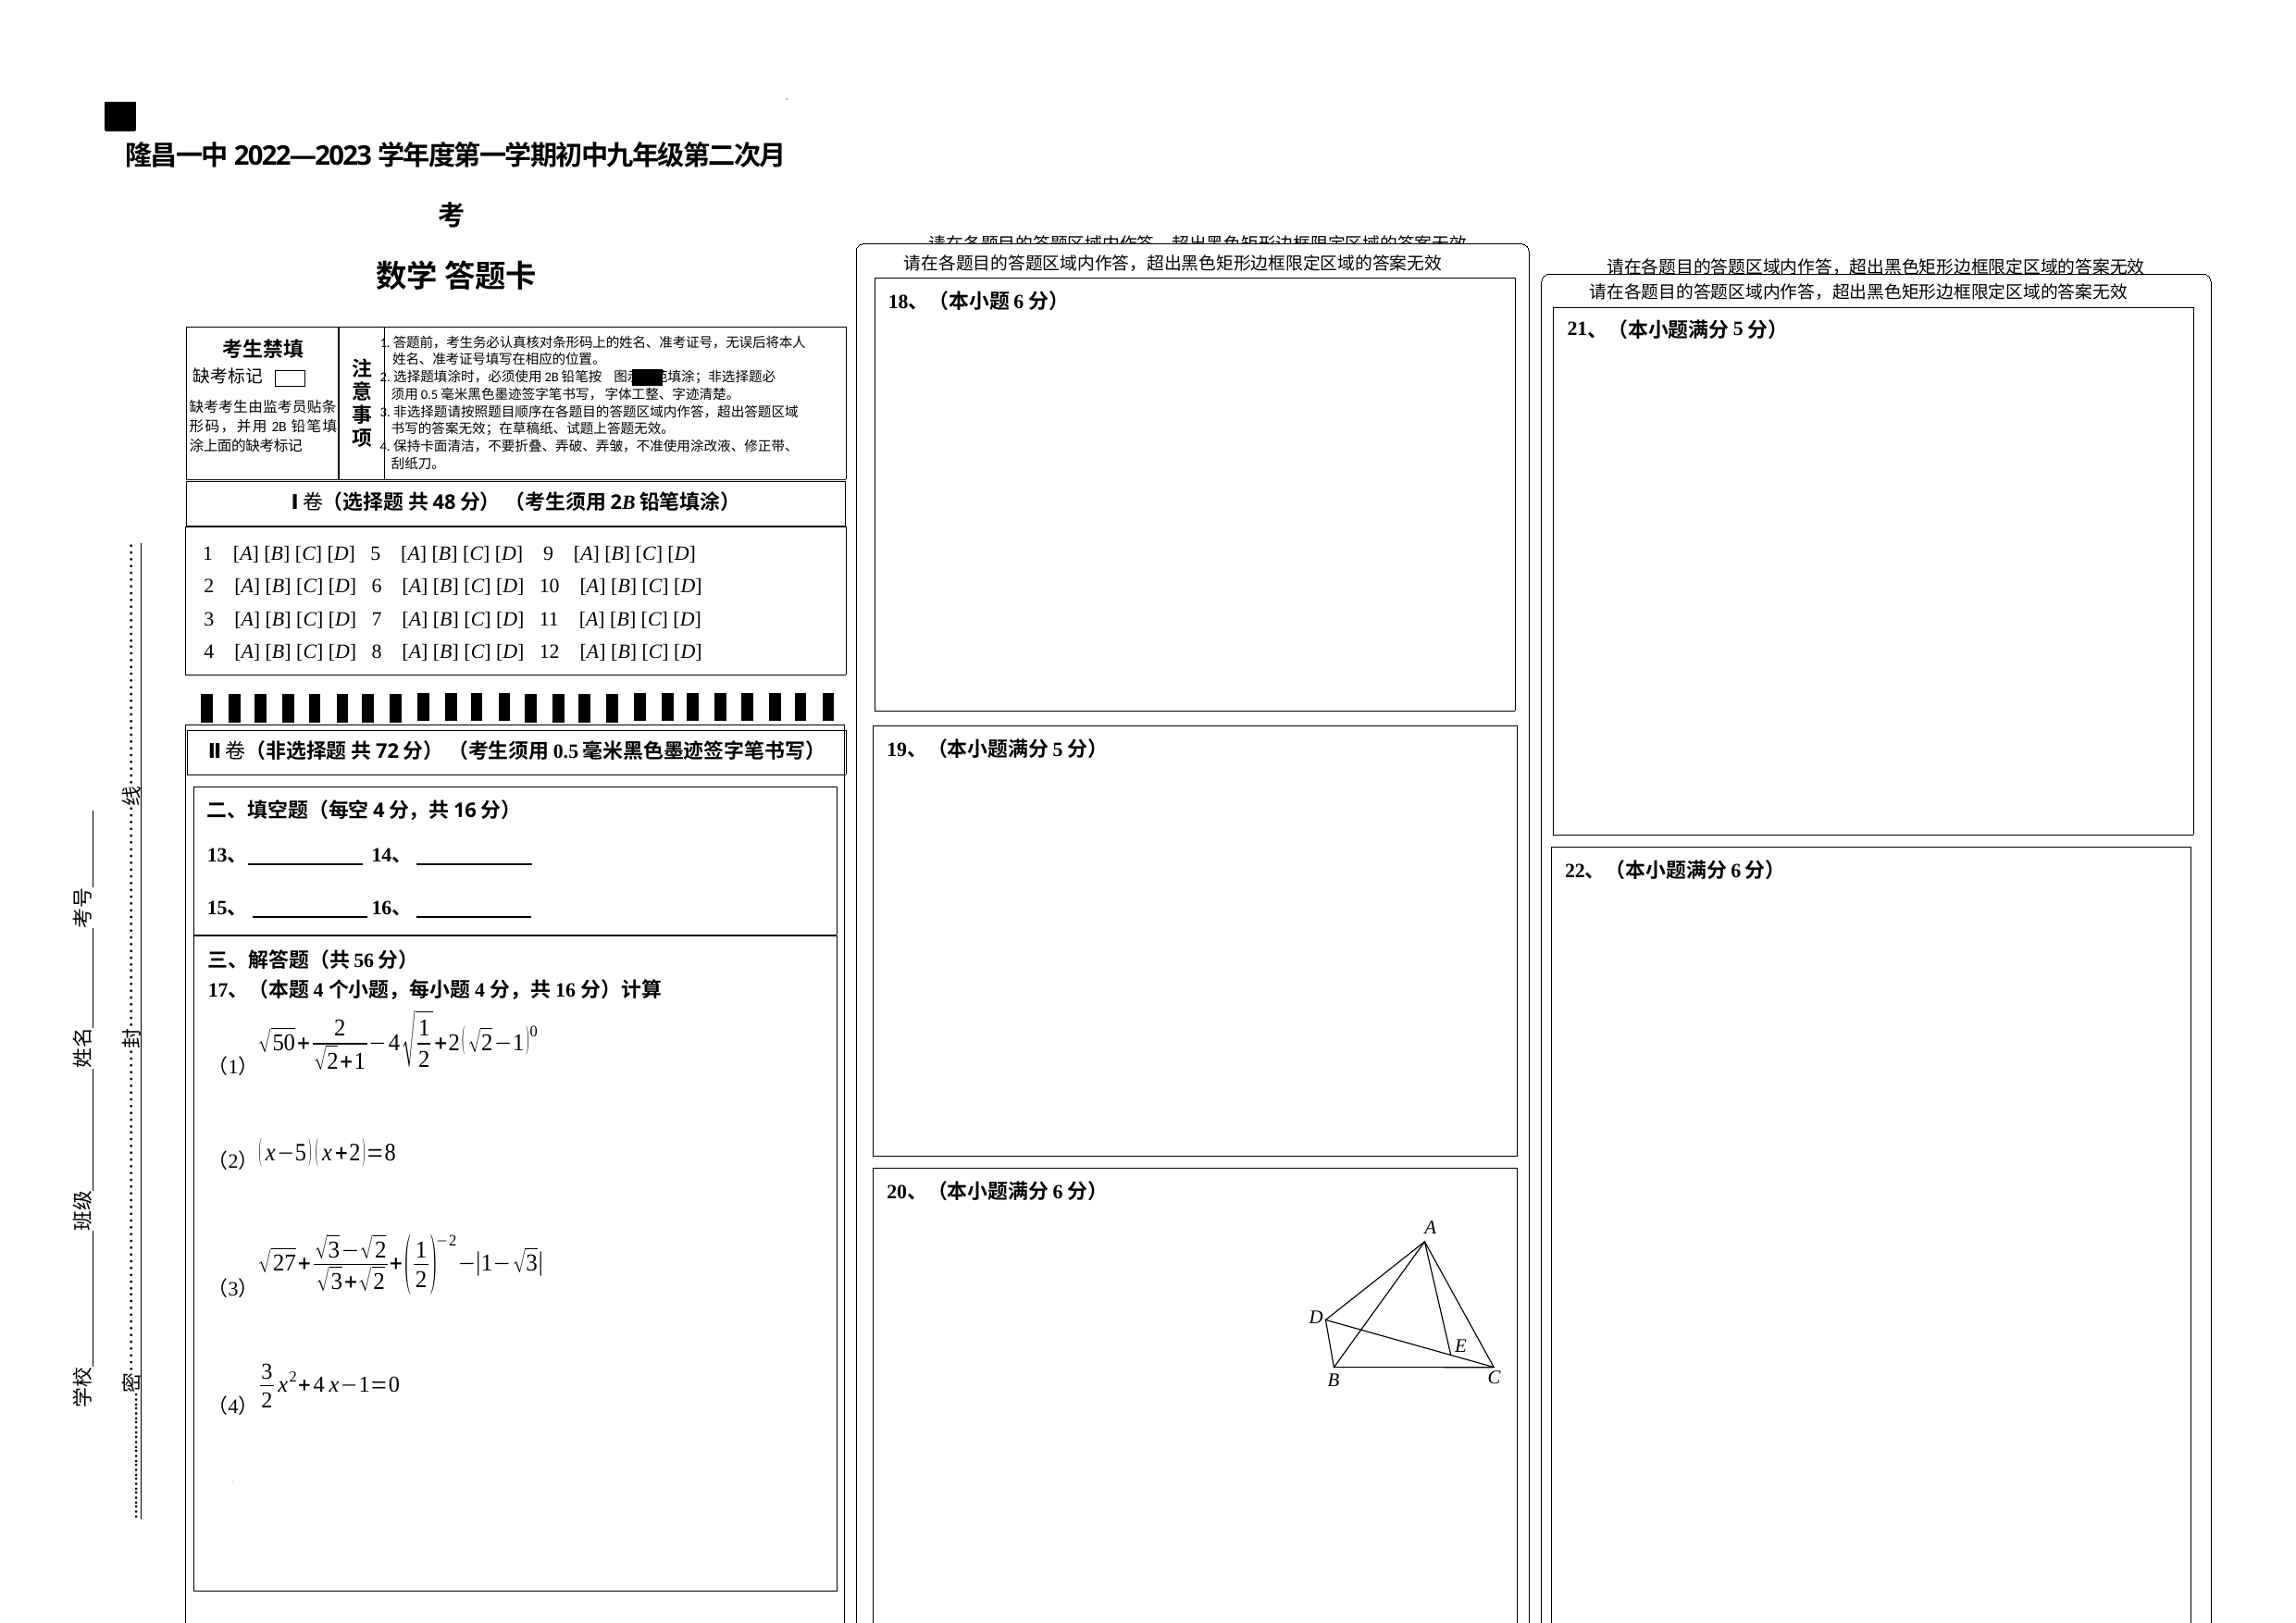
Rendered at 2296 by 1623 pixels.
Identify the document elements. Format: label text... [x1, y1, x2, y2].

text 数学 答题卡 [109, 243, 795, 304]
text 隆昌一中2022—2023学年度第一学期初中九年级第二次月考 [109, 123, 795, 243]
